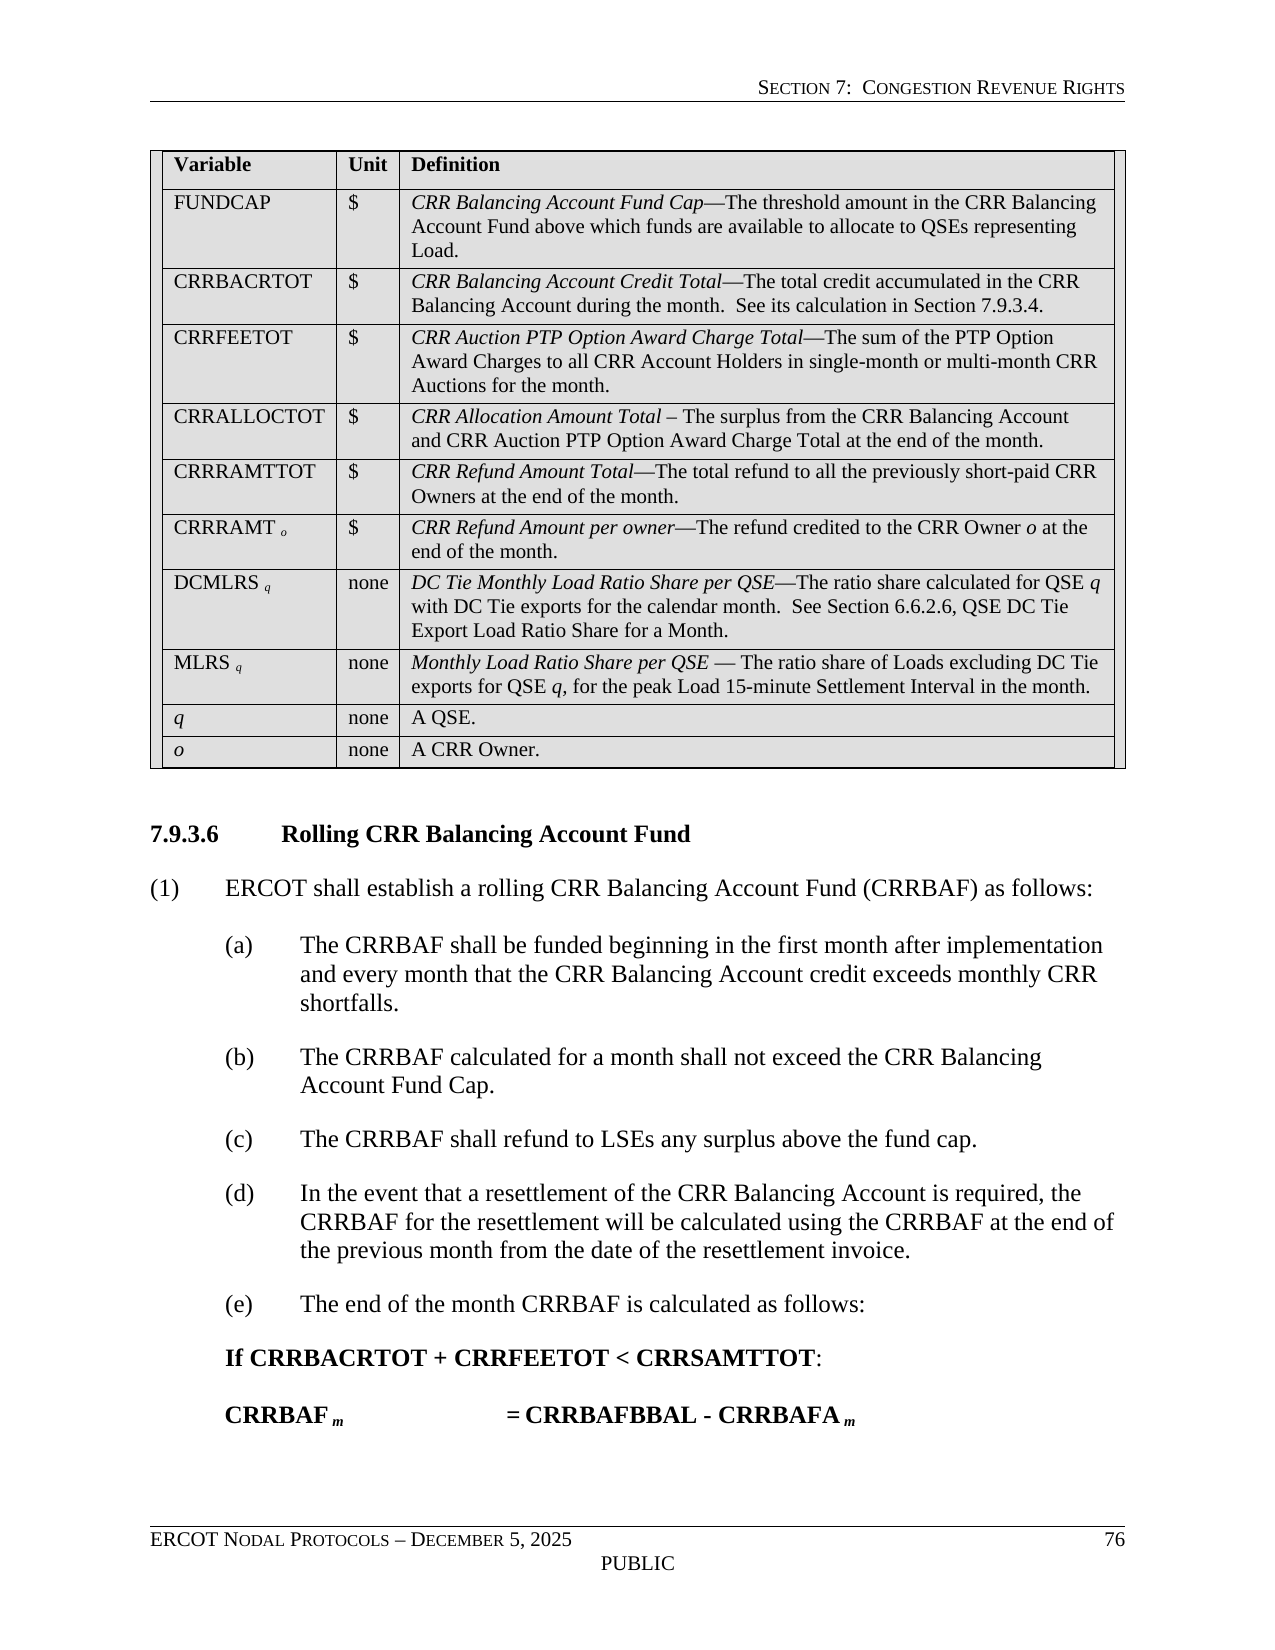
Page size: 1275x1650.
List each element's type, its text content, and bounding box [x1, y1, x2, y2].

list (b) The CRRBAF calculated for a month shall not exceed the CRR Balancing Account Fund Cap. [225, 1042, 1125, 1099]
text (1) ERCOT shall establish a rolling CRR Balancing Account Fund (CRRBAF) as follows: [150, 873, 1125, 902]
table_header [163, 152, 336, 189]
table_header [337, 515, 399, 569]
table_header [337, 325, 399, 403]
text 7.9.3.6 Rolling CRR Balancing Account Fund [150, 819, 1125, 848]
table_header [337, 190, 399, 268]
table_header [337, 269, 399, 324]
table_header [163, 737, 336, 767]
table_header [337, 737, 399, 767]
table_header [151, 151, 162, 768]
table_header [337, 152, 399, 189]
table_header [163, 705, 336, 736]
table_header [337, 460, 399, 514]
text CRRBAF m = CRRBAFBBAL - CRRBAFA m [224, 1400, 1125, 1429]
text If CRRBACRTOT + CRRFEETOT < CRRSAMTTOT: [150, 1343, 1125, 1372]
list (a) The CRRBAF shall be funded beginning in the first month after implementation and every month that the CRR Balancing Account credit exceeds monthly CRR shortfalls. [225, 930, 1125, 1017]
list (e) The end of the month CRRBAF is calculated as follows: [225, 1289, 1125, 1318]
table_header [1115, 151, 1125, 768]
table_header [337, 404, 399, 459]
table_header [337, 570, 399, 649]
list (d) In the event that a resettlement of the CRR Balancing Account is required, the CRRBAF for the resettlement will be calculated using the CRRBAF at the end of the previous month from the date of the resettlement invoice. [225, 1178, 1125, 1264]
list (c) The CRRBAF shall refund to LSEs any surplus above the fund cap. [225, 1124, 1125, 1153]
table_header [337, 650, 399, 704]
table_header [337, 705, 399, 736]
